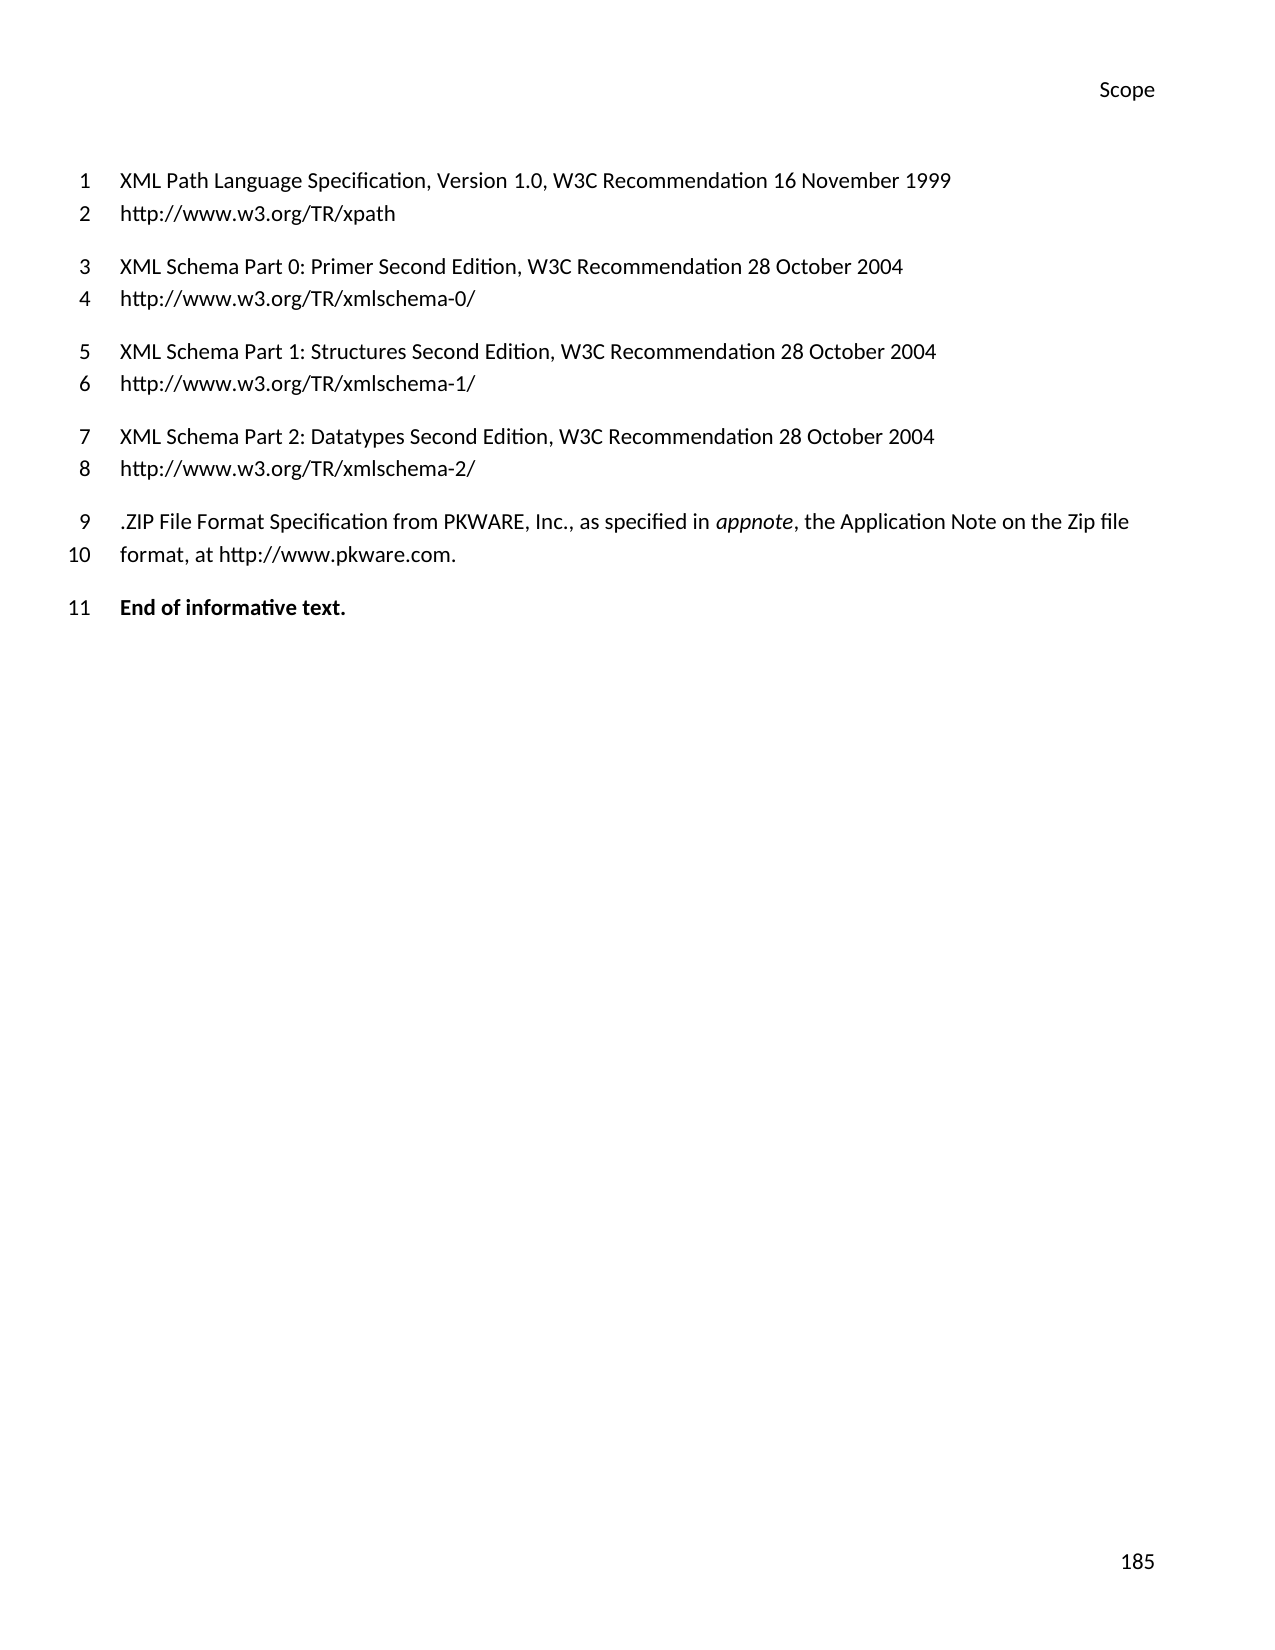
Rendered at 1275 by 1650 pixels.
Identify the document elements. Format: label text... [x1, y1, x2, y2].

text .ZIP File Format Specification from PKWARE, Inc., as specified in appnote, the Application Note on the Zip file format, at http://www.pkware.com. [120, 507, 1155, 568]
text End of informative text. [120, 593, 1155, 621]
text XML Schema Part 0: Primer Second Edition, W3C Recommendation 28 October 2004 http://www.w3.org/TR/xmlschema-0/ [120, 252, 1155, 312]
text XML Schema Part 2: Datatypes Second Edition, W3C Recommendation 28 October 2004 http://www.w3.org/TR/xmlschema-2/ [120, 422, 1155, 482]
text XML Schema Part 1: Structures Second Edition, W3C Recommendation 28 October 2004 http://www.w3.org/TR/xmlschema-1/ [120, 337, 1155, 397]
text XML Path Language Specification, Version 1.0, W3C Recommendation 16 November 1999 http://www.w3.org/TR/xpath [120, 167, 1155, 227]
